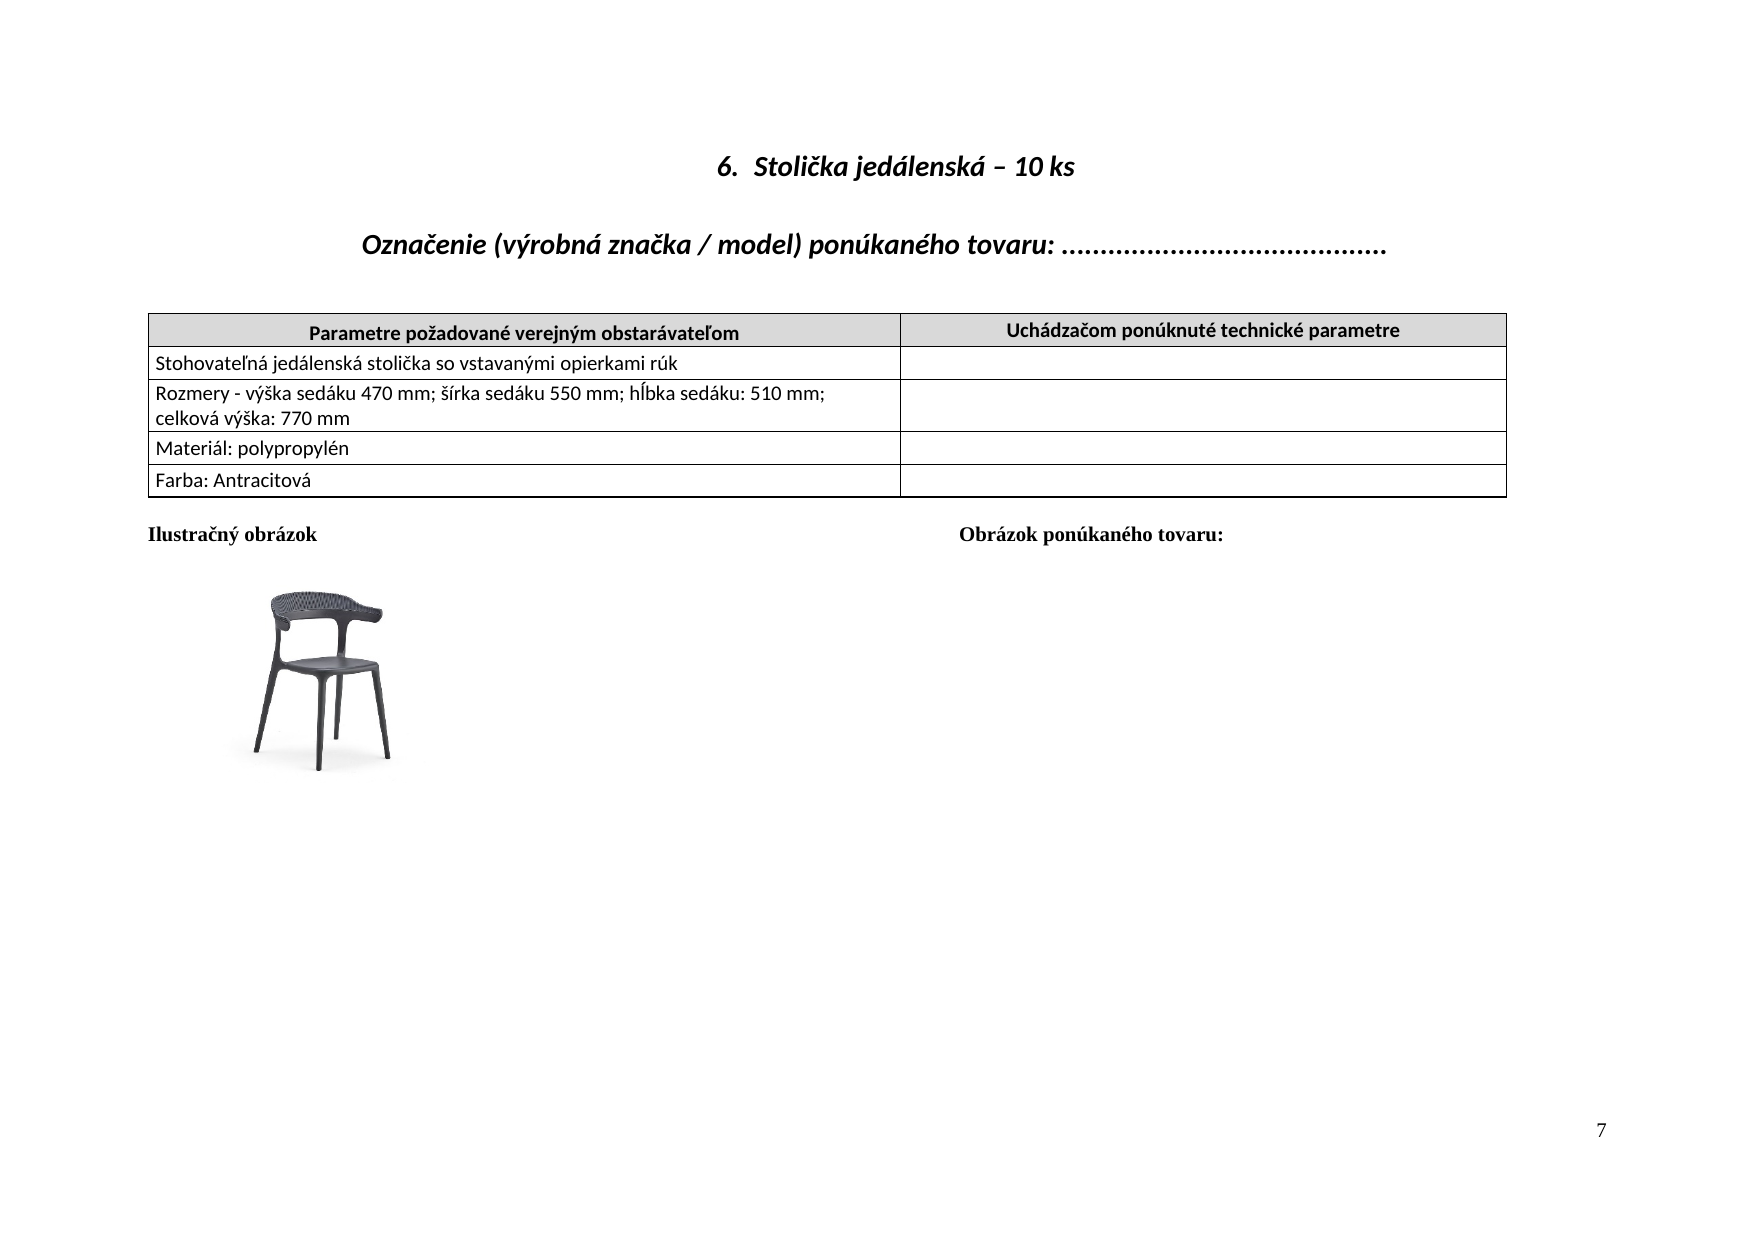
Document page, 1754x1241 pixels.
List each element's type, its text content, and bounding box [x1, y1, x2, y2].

table_cell Materiál: polypropylén [149, 432, 900, 463]
table_cell [901, 380, 1506, 431]
table_cell [901, 465, 1506, 496]
table_cell Stohovateľná jedálenská stolička so vstavanými opierkami rúk [149, 347, 900, 379]
table_cell Rozmery - výška sedáku 470 mm; šírka sedáku 550 mm; hĺbka sedáku: 510 mm; celková výška: 770 mm [149, 380, 900, 431]
table_cell [901, 347, 1506, 379]
text Označenie (výrobná značka / model) ponúkaného tovaru: .......................................... [148, 226, 1606, 262]
table_cell [901, 432, 1506, 463]
table_cell Farba: Antracitová [149, 465, 900, 496]
text Ilustračný obrázok Obrázok ponúkaného tovaru: [148, 521, 1606, 546]
table_header Parametre požadované verejným obstarávateľom [149, 314, 900, 346]
picture [221, 574, 430, 783]
table_header Uchádzačom ponúknuté technické parametre [901, 314, 1506, 346]
list Stolička jedálenská – 10 ks [185, 148, 1606, 183]
